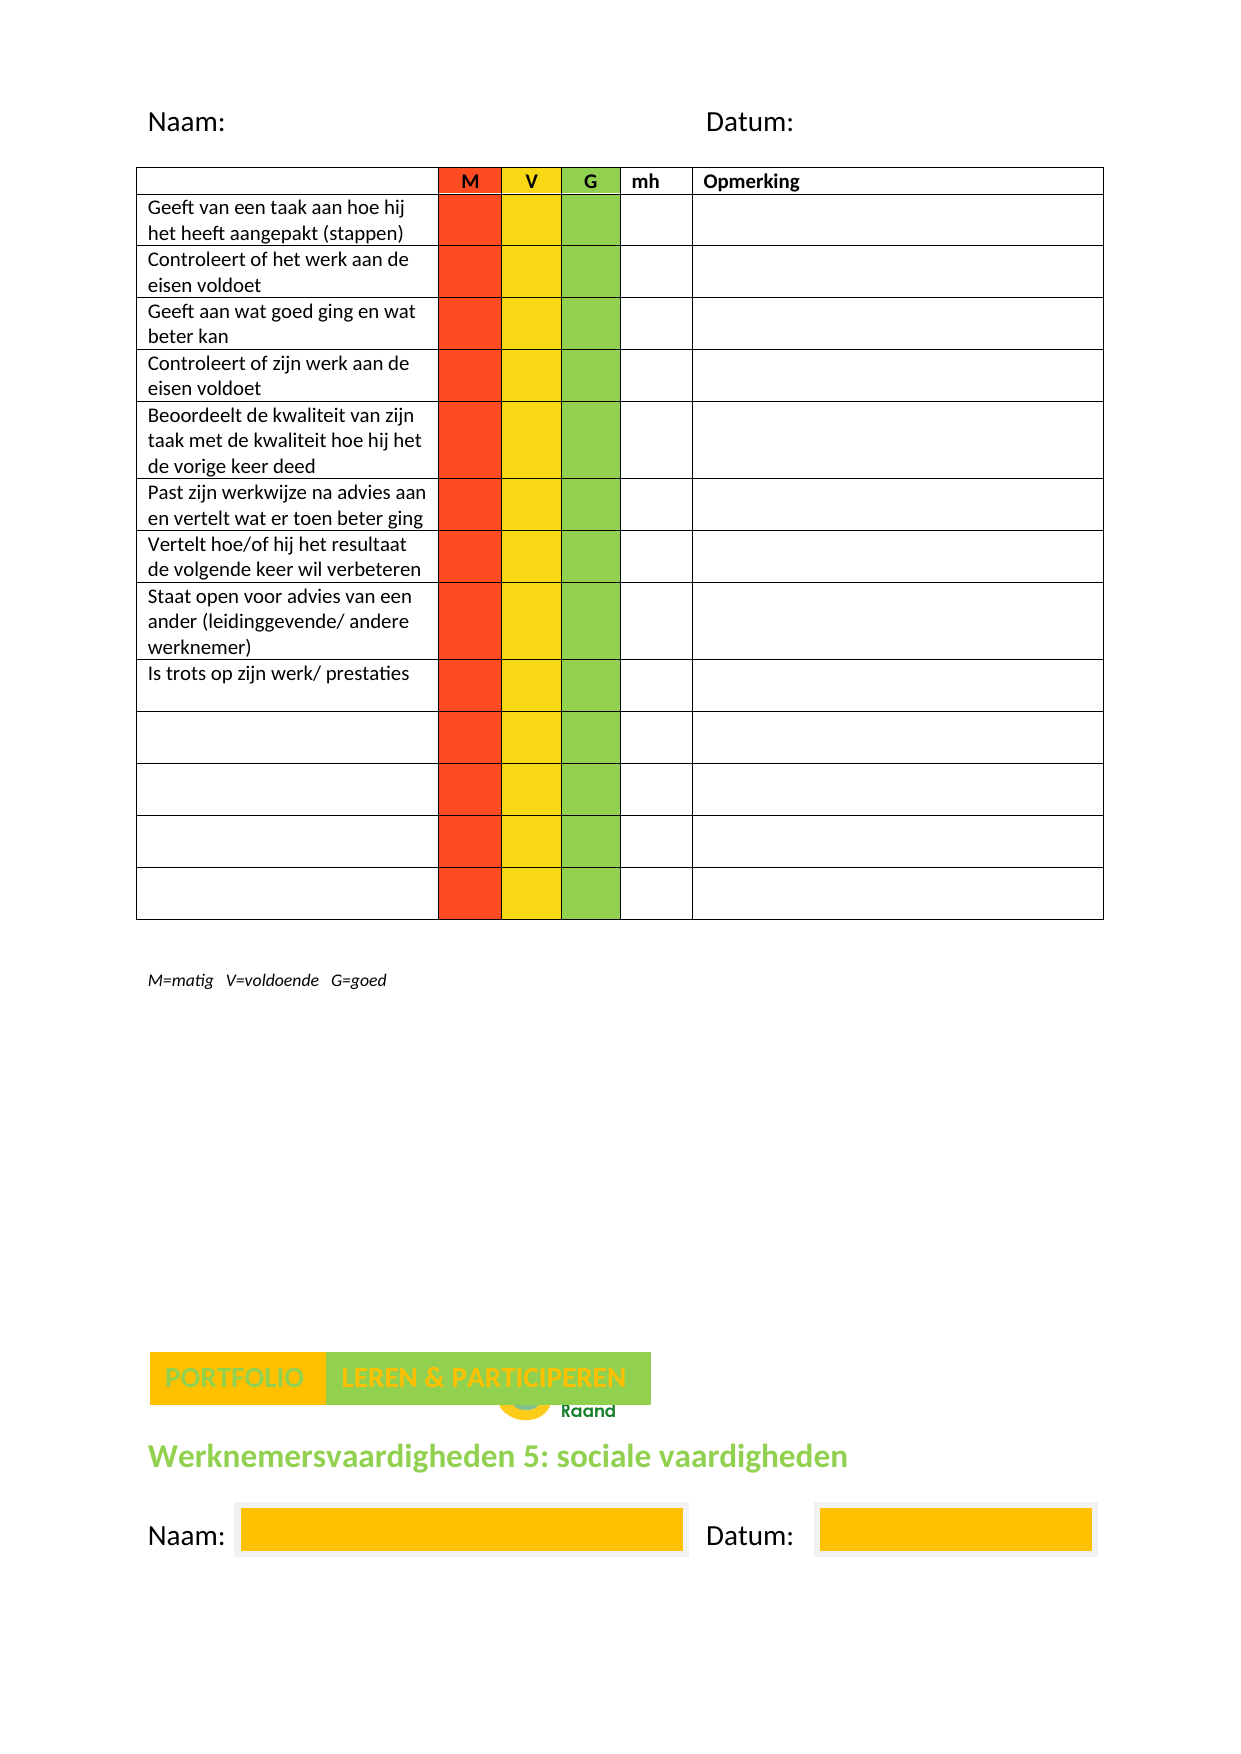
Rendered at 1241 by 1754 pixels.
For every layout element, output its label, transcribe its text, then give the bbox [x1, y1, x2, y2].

table_cell [621, 531, 692, 582]
table_cell [439, 531, 501, 582]
table_cell [439, 479, 501, 530]
picture [491, 1405, 631, 1434]
table_cell [621, 402, 692, 478]
table_cell [439, 764, 501, 815]
table_cell [693, 816, 1103, 867]
table_cell [562, 479, 620, 530]
table_cell [562, 660, 620, 711]
table_cell [562, 712, 620, 763]
text Naam: Datum: [148, 1517, 234, 1553]
table_cell Geeft aan wat goed ging en wat beter kan [137, 298, 438, 349]
table_header Opmerking [693, 168, 1103, 193]
table_cell [693, 868, 1103, 919]
table_header [137, 168, 438, 193]
table_cell [621, 246, 692, 297]
table_cell [562, 764, 620, 815]
table_cell [693, 402, 1103, 478]
table_cell Beoordeelt de kwaliteit van zijn taak met de kwaliteit hoe hij het de vorige keer deed [137, 402, 438, 478]
table_cell Past zijn werkwijze na advies aan en vertelt wat er toen beter ging [137, 479, 438, 530]
table_header mh [621, 168, 692, 193]
table_cell [693, 660, 1103, 711]
table_cell [502, 531, 561, 582]
text Naam: Datum: [148, 103, 1093, 139]
table_cell [621, 764, 692, 815]
table_cell [621, 868, 692, 919]
table_cell Vertelt hoe/of hij het resultaat de volgende keer wil verbeteren [137, 531, 438, 582]
table_cell [693, 764, 1103, 815]
table_cell [137, 816, 438, 867]
table_cell [502, 764, 561, 815]
table_cell [137, 868, 438, 919]
table_cell [439, 868, 501, 919]
table_cell [439, 402, 501, 478]
table_cell [439, 246, 501, 297]
table_cell [502, 195, 561, 245]
table_cell [439, 583, 501, 659]
table_cell [562, 868, 620, 919]
table_cell [502, 712, 561, 763]
table_cell [693, 712, 1103, 763]
table_cell [502, 350, 561, 401]
table_cell [562, 350, 620, 401]
table_cell [562, 195, 620, 245]
table_cell [562, 816, 620, 867]
table_cell [439, 350, 501, 401]
table_cell [502, 246, 561, 297]
table_cell [439, 298, 501, 349]
table_cell [621, 195, 692, 245]
table_cell [502, 298, 561, 349]
table_cell [693, 479, 1103, 530]
table_cell [502, 402, 561, 478]
table_cell [621, 583, 692, 659]
table_cell Is trots op zijn werk/ prestaties [137, 660, 438, 711]
table_cell [502, 583, 561, 659]
table_cell [693, 531, 1103, 582]
table_cell [502, 660, 561, 711]
table_cell [693, 195, 1103, 245]
table_cell Staat open voor advies van een ander (leidinggevende/ andere werknemer) [137, 583, 438, 659]
table_cell [693, 583, 1103, 659]
text Werknemersvaardigheden 5: sociale vaardigheden [148, 1436, 1093, 1476]
table_cell [502, 816, 561, 867]
table_cell [621, 479, 692, 530]
table_cell [502, 868, 561, 919]
table_cell [502, 479, 561, 530]
table_cell Controleert of het werk aan de eisen voldoet [137, 246, 438, 297]
table_cell Controleert of zijn werk aan de eisen voldoet [137, 350, 438, 401]
table_header G [562, 168, 620, 193]
table_header V [502, 168, 561, 193]
table_cell [621, 816, 692, 867]
table_cell [693, 246, 1103, 297]
text M=matig V=voldoende G=goed [148, 969, 1093, 991]
table_cell Geeft van een taak aan hoe hij het heeft aangepakt (stappen) [137, 195, 438, 245]
table_cell [562, 583, 620, 659]
table_cell [693, 350, 1103, 401]
table_header M [439, 168, 501, 193]
table_cell [439, 816, 501, 867]
table_cell [562, 298, 620, 349]
table_cell [137, 712, 438, 763]
table_cell [439, 195, 501, 245]
text Naam: Datum: [689, 1517, 814, 1553]
table_cell [562, 246, 620, 297]
table_cell [439, 660, 501, 711]
table_cell [562, 402, 620, 478]
table_cell [621, 350, 692, 401]
table_cell [439, 712, 501, 763]
table_cell [693, 298, 1103, 349]
table_cell [621, 660, 692, 711]
table_cell [621, 298, 692, 349]
table_cell [621, 712, 692, 763]
table_cell [562, 531, 620, 582]
table_cell [137, 764, 438, 815]
